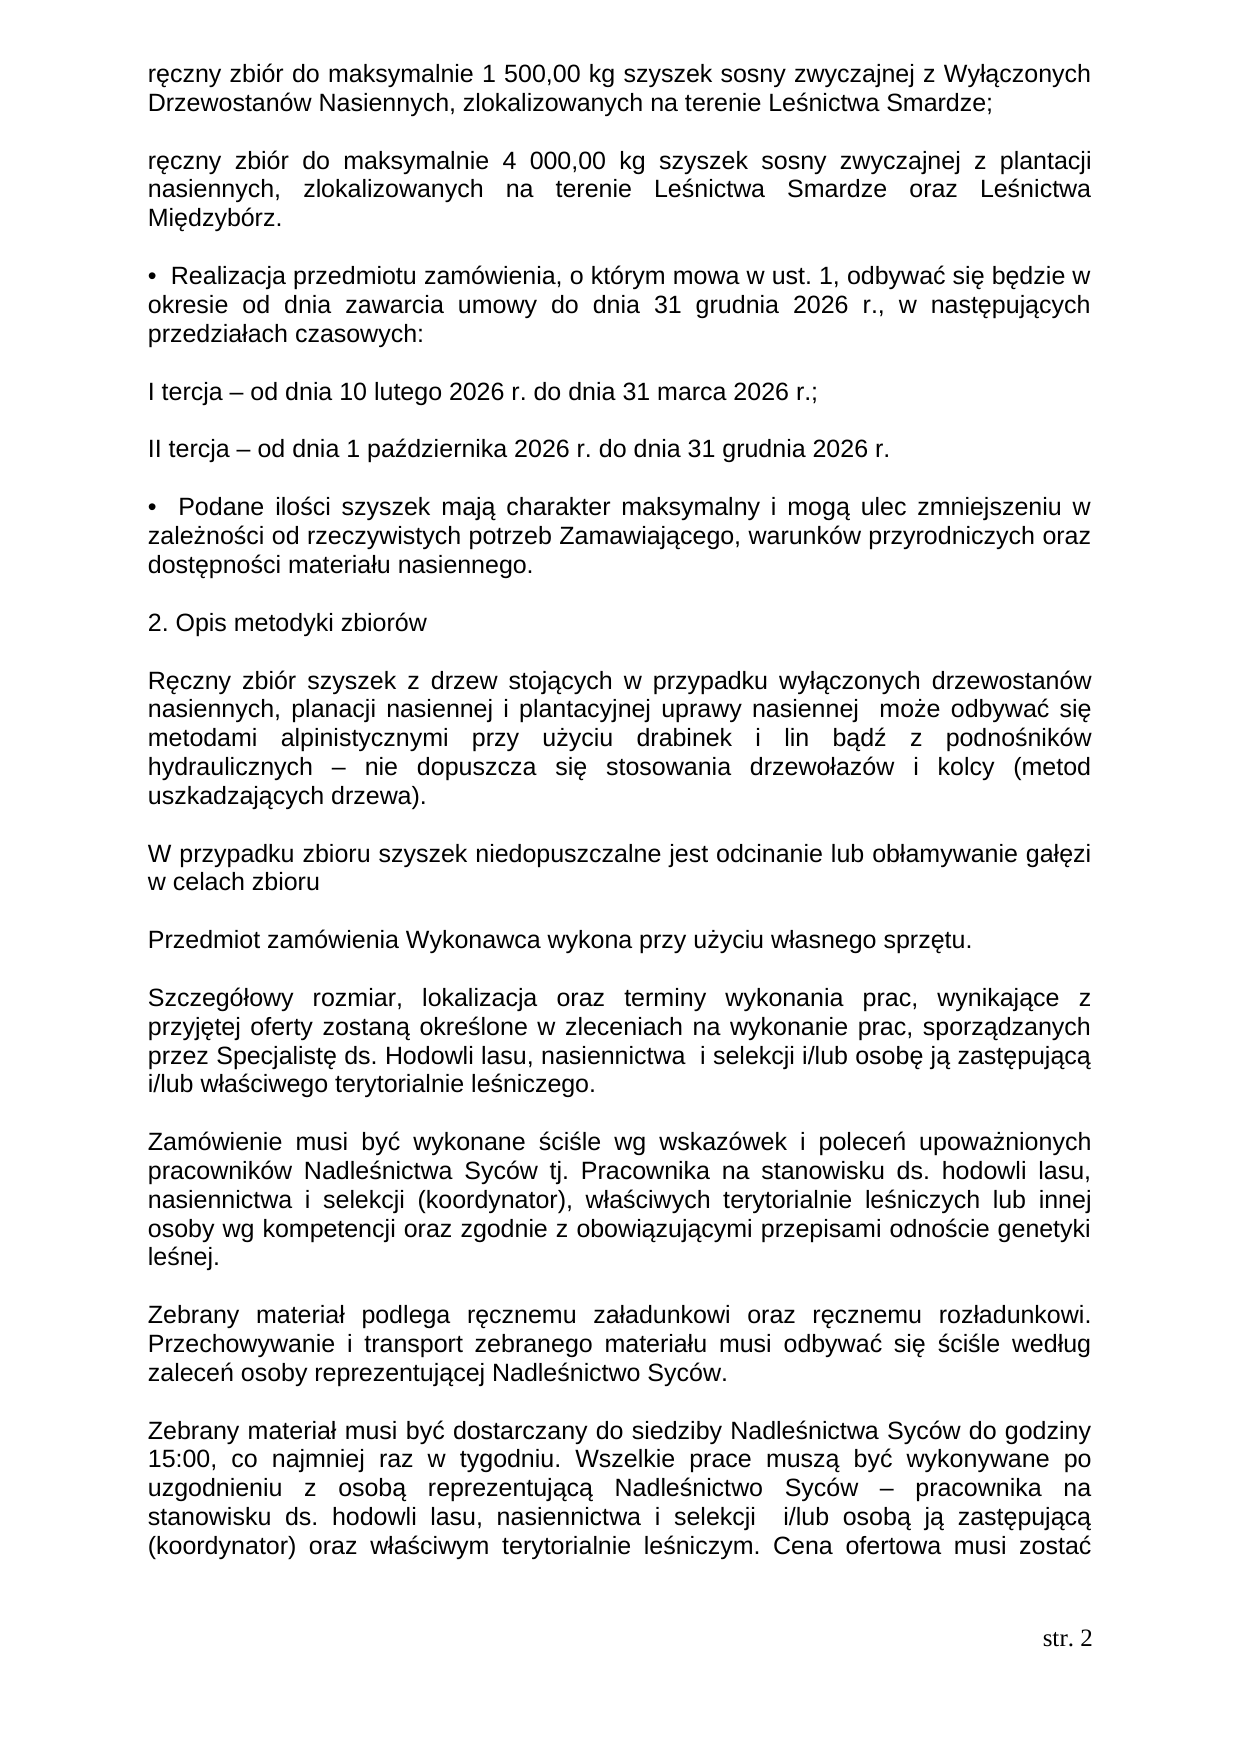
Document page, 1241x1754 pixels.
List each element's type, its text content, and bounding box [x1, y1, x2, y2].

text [148, 1416, 1093, 1559]
text Zebrany materiał podlega ręcznemu załadunkowi oraz ręcznemu rozładunkowi. Przechowywanie i transport zebranego materiału musi odbywać się ściśle według zaleceń osoby reprezentującej Nadleśnictwo Syców. [148, 1300, 1093, 1387]
text • Realizacja przedmiotu zamówienia, o którym mowa w ust. 1, odbywać się będzie w okresie od dnia zawarcia umowy do dnia 31 grudnia 2026 r., w następujących przedziałach czasowych: [148, 261, 1093, 347]
text • Podane ilości szyszek mają charakter maksymalny i mogą ulec zmniejszeniu w zależności od rzeczywistych potrzeb Zamawiającego, warunków przyrodniczych oraz dostępności materiału nasiennego. [148, 492, 1093, 579]
text 2. Opis metodyki zbiorów [148, 608, 1093, 637]
text Szczegółowy rozmiar, lokalizacja oraz terminy wykonania prac, wynikające z przyjętej oferty zostaną określone w zleceniach na wykonanie prac, sporządzanych przez Specjalistę ds. Hodowli lasu, nasiennictwa i selekcji i/lub osobę ją zastępującą i/lub właściwego terytorialnie leśniczego. [148, 983, 1093, 1098]
text ręczny zbiór do maksymalnie 4 000,00 kg szyszek sosny zwyczajnej z plantacji nasiennych, zlokalizowanych na terenie Leśnictwa Smardze oraz Leśnictwa Międzybórz. [148, 146, 1093, 232]
text II tercja – od dnia 1 października 2026 r. do dnia 31 grudnia 2026 r. [148, 434, 1093, 463]
text ręczny zbiór do maksymalnie 1 500,00 kg szyszek sosny zwyczajnej z Wyłączonych Drzewostanów Nasiennych, zlokalizowanych na terenie Leśnictwa Smardze; [148, 59, 1093, 117]
text I tercja – od dnia 10 lutego 2026 r. do dnia 31 marca 2026 r.; [148, 377, 1093, 405]
text Przedmiot zamówienia Wykonawca wykona przy użyciu własnego sprzętu. [148, 925, 1093, 954]
text Zamówienie musi być wykonane ściśle wg wskazówek i poleceń upoważnionych pracowników Nadleśnictwa Syców tj. Pracownika na stanowisku ds. hodowli lasu, nasiennictwa i selekcji (koordynator), właściwych terytorialnie leśniczych lub innej osoby wg kompetencji oraz zgodnie z obowiązującymi przepisami odnoście genetyki leśnej. [148, 1127, 1093, 1271]
text W przypadku zbioru szyszek niedopuszczalne jest odcinanie lub obłamywanie gałęzi w celach zbioru [148, 839, 1093, 896]
text Ręczny zbiór szyszek z drzew stojących w przypadku wyłączonych drzewostanów nasiennych, planacji nasiennej i plantacyjnej uprawy nasiennej może odbywać się metodami alpinistycznymi przy użyciu drabinek i lin bądź z podnośników hydraulicznych – nie dopuszcza się stosowania drzewołazów i kolcy (metod uszkadzających drzewa). [148, 666, 1093, 809]
